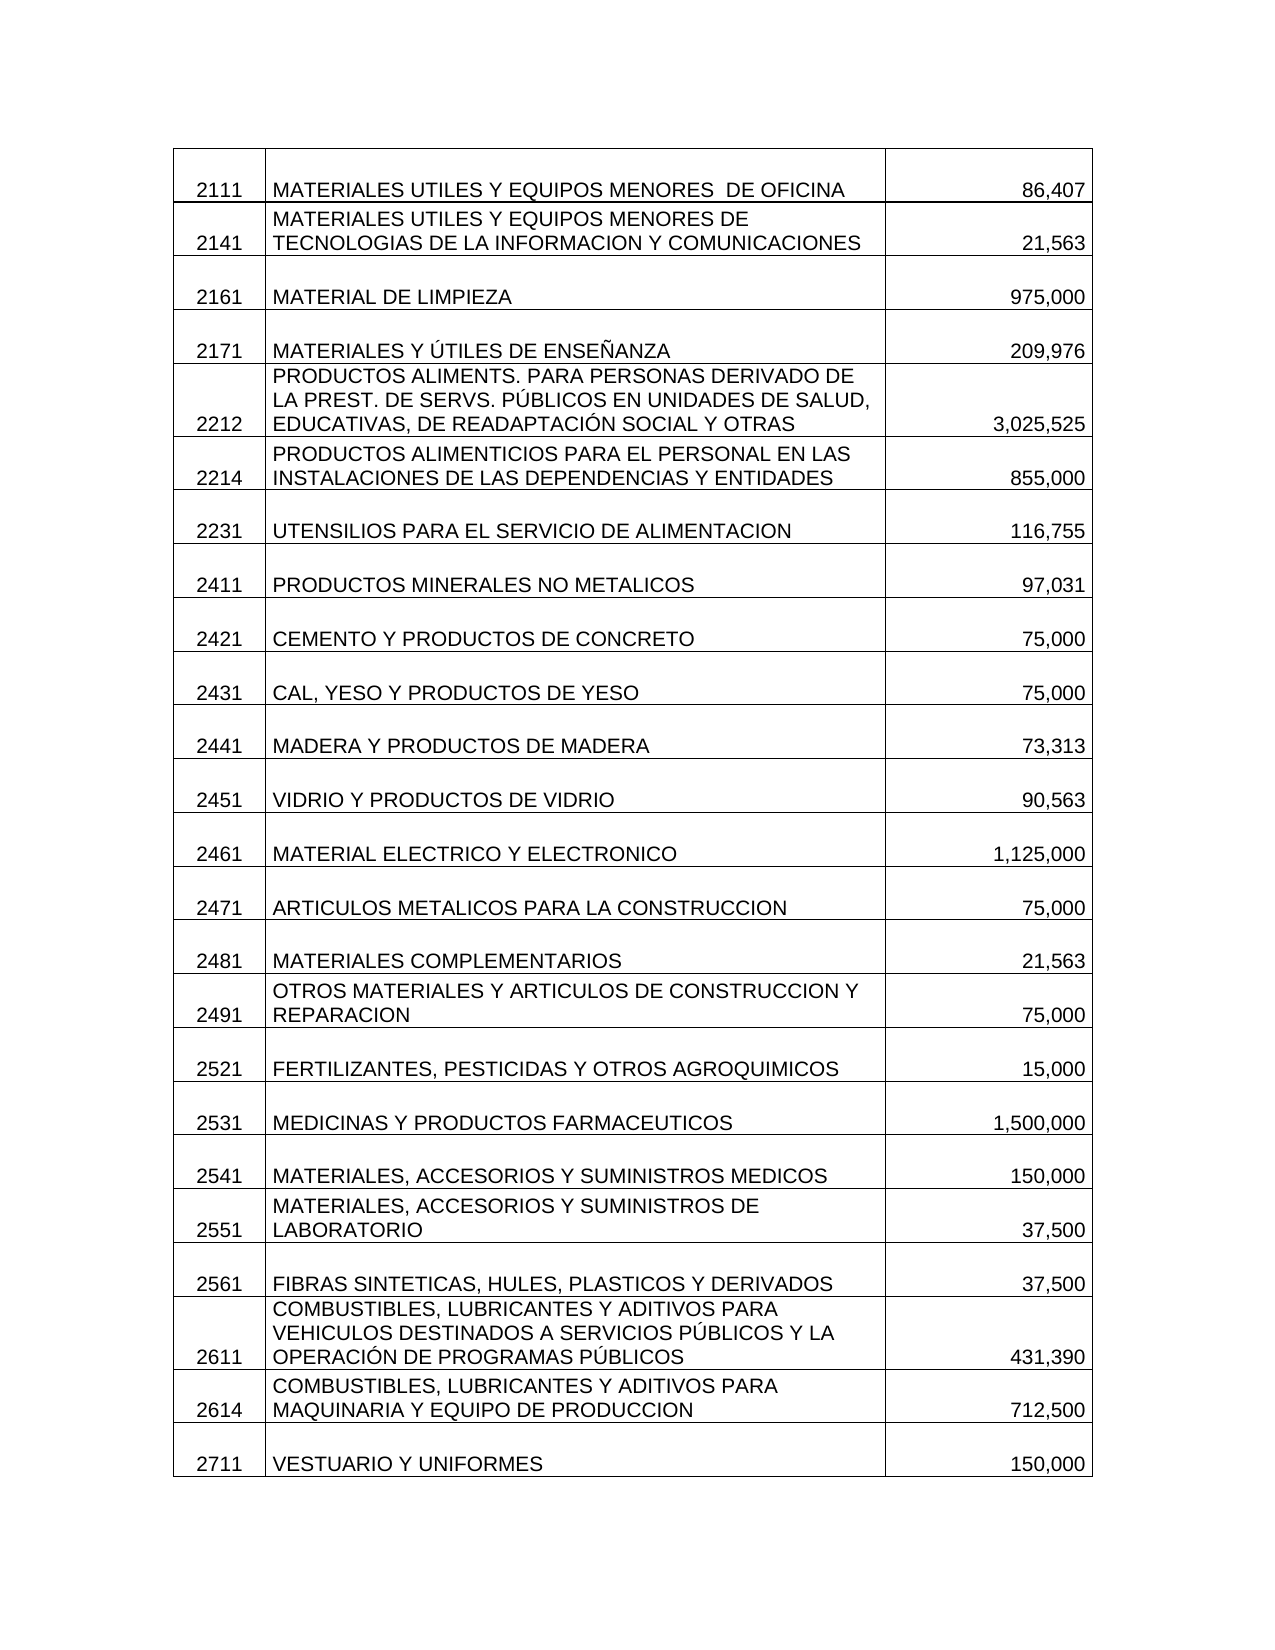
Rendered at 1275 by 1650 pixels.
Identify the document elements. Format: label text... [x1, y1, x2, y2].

table_cell PRODUCTOS ALIMENTS. PARA PERSONAS DERIVADO DE LA PREST. DE SERVS. PÚBLICOS EN UNIDADES DE SALUD, EDUCATIVAS, DE READAPTACIÓN SOCIAL Y OTRAS [266, 364, 885, 436]
table_cell PRODUCTOS ALIMENTICIOS PARA EL PERSONAL EN LAS INSTALACIONES DE LAS DEPENDENCIAS Y ENTIDADES [266, 437, 885, 489]
table_cell 86,407 [886, 149, 1092, 201]
table_cell 2471 [174, 867, 265, 919]
table_cell COMBUSTIBLES, LUBRICANTES Y ADITIVOS PARA MAQUINARIA Y EQUIPO DE PRODUCCION [266, 1370, 885, 1422]
table_cell 2541 [174, 1135, 265, 1188]
table_cell MATERIALES, ACCESORIOS Y SUMINISTROS DE LABORATORIO [266, 1189, 885, 1242]
table_cell 2451 [174, 759, 265, 812]
table_cell 975,000 [886, 256, 1092, 309]
table_cell 2171 [174, 310, 265, 363]
table_cell CEMENTO Y PRODUCTOS DE CONCRETO [266, 598, 885, 651]
table_cell ARTICULOS METALICOS PARA LA CONSTRUCCION [266, 867, 885, 919]
table_cell VESTUARIO Y UNIFORMES [266, 1423, 885, 1476]
table_cell MATERIALES UTILES Y EQUIPOS MENORES DE TECNOLOGIAS DE LA INFORMACION Y COMUNICACIONES [266, 203, 885, 255]
table_cell 2481 [174, 920, 265, 973]
table_cell 2411 [174, 544, 265, 597]
table_cell MATERIAL DE LIMPIEZA [266, 256, 885, 309]
table_cell 73,313 [886, 705, 1092, 758]
table_cell 75,000 [886, 867, 1092, 919]
table_cell 150,000 [886, 1423, 1092, 1476]
table_cell 90,563 [886, 759, 1092, 812]
table_cell PRODUCTOS MINERALES NO METALICOS [266, 544, 885, 597]
table_cell MATERIALES, ACCESORIOS Y SUMINISTROS MEDICOS [266, 1135, 885, 1188]
table_cell 15,000 [886, 1028, 1092, 1081]
table_cell FERTILIZANTES, PESTICIDAS Y OTROS AGROQUIMICOS [266, 1028, 885, 1081]
table_cell 2611 [174, 1297, 265, 1368]
table_cell 116,755 [886, 490, 1092, 543]
table_cell 1,500,000 [886, 1082, 1092, 1134]
table_cell 2212 [174, 364, 265, 436]
table_cell 21,563 [886, 920, 1092, 973]
table_cell MATERIALES COMPLEMENTARIOS [266, 920, 885, 973]
table_cell 3,025,525 [886, 364, 1092, 436]
table_cell 712,500 [886, 1370, 1092, 1422]
table_cell 2161 [174, 256, 265, 309]
table_cell 2461 [174, 813, 265, 866]
table_cell MATERIALES Y ÚTILES DE ENSEÑANZA [266, 310, 885, 363]
table_cell 2441 [174, 705, 265, 758]
table_cell CAL, YESO Y PRODUCTOS DE YESO [266, 652, 885, 704]
table_cell 2431 [174, 652, 265, 704]
table_cell 2521 [174, 1028, 265, 1081]
table_cell 37,500 [886, 1189, 1092, 1242]
table_cell 37,500 [886, 1243, 1092, 1296]
table_cell 2551 [174, 1189, 265, 1242]
table_cell 75,000 [886, 974, 1092, 1027]
table_cell 75,000 [886, 652, 1092, 704]
table_cell MEDICINAS Y PRODUCTOS FARMACEUTICOS [266, 1082, 885, 1134]
table_cell 150,000 [886, 1135, 1092, 1188]
table_cell 431,390 [886, 1297, 1092, 1368]
table_cell UTENSILIOS PARA EL SERVICIO DE ALIMENTACION [266, 490, 885, 543]
table_cell 2531 [174, 1082, 265, 1134]
table_cell COMBUSTIBLES, LUBRICANTES Y ADITIVOS PARA VEHICULOS DESTINADOS A SERVICIOS PÚBLICOS Y LA OPERACIÓN DE PROGRAMAS PÚBLICOS [266, 1297, 885, 1368]
table_cell 2231 [174, 490, 265, 543]
table_cell 2614 [174, 1370, 265, 1422]
table_cell 75,000 [886, 598, 1092, 651]
table_cell MATERIAL ELECTRICO Y ELECTRONICO [266, 813, 885, 866]
table_cell MADERA Y PRODUCTOS DE MADERA [266, 705, 885, 758]
table_cell VIDRIO Y PRODUCTOS DE VIDRIO [266, 759, 885, 812]
table_cell MATERIALES UTILES Y EQUIPOS MENORES DE OFICINA [266, 149, 885, 201]
table_cell 1,125,000 [886, 813, 1092, 866]
table_cell 2214 [174, 437, 265, 489]
table_cell FIBRAS SINTETICAS, HULES, PLASTICOS Y DERIVADOS [266, 1243, 885, 1296]
table_cell OTROS MATERIALES Y ARTICULOS DE CONSTRUCCION Y REPARACION [266, 974, 885, 1027]
table_cell 209,976 [886, 310, 1092, 363]
table_cell 2491 [174, 974, 265, 1027]
table_cell 2561 [174, 1243, 265, 1296]
table_cell 2711 [174, 1423, 265, 1476]
table_cell 2111 [174, 149, 265, 201]
table_cell 2421 [174, 598, 265, 651]
table_cell 97,031 [886, 544, 1092, 597]
table_cell 21,563 [886, 203, 1092, 255]
table_cell 2141 [174, 203, 265, 255]
table_cell 855,000 [886, 437, 1092, 489]
